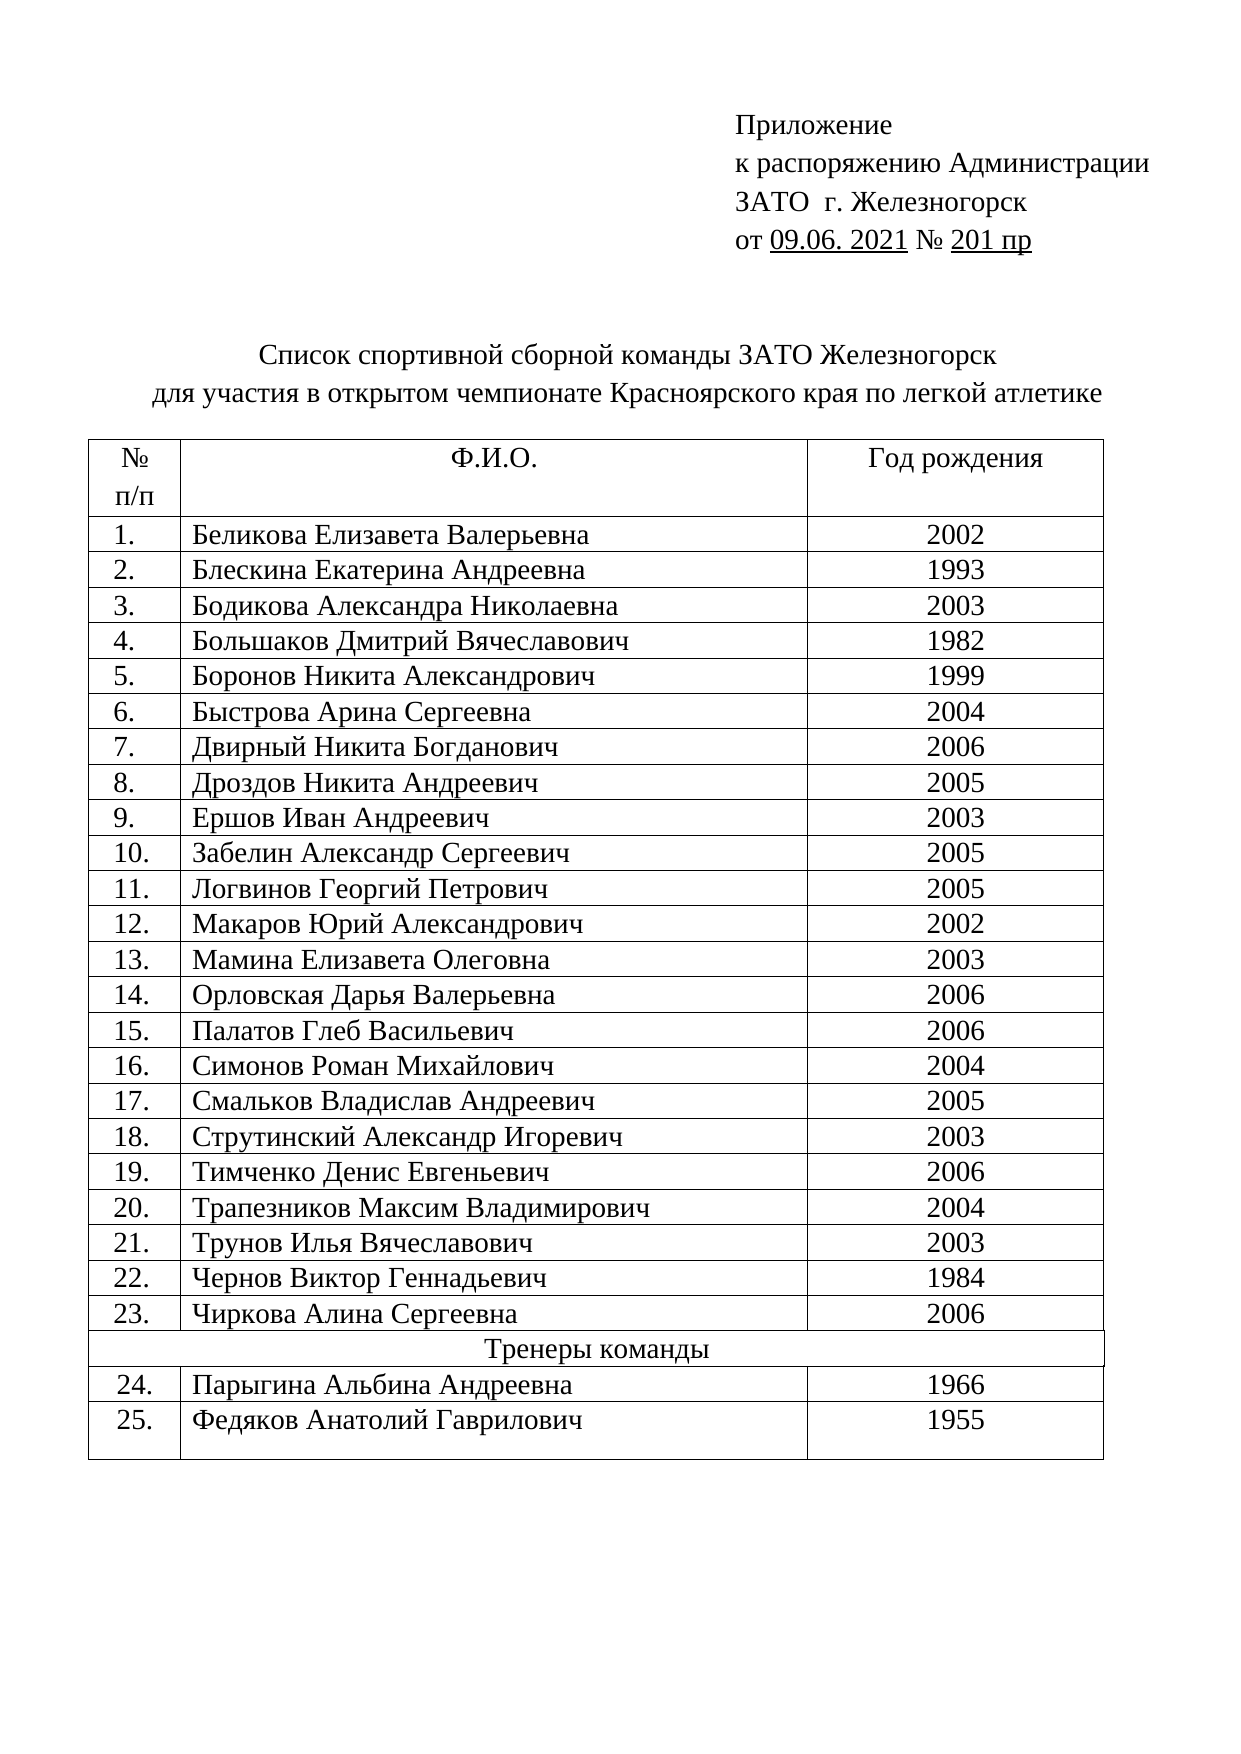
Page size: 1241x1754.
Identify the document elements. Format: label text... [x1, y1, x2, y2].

table_cell 2005 [808, 1084, 1103, 1118]
table_cell Забелин Александр Сергеевич [181, 836, 807, 870]
table_cell [89, 800, 180, 834]
table_cell [89, 1084, 180, 1118]
table_cell [89, 1154, 180, 1189]
table_cell [89, 1190, 180, 1224]
table_cell 25. [89, 1402, 180, 1459]
table_cell 2005 [808, 871, 1103, 905]
text для участия в открытом чемпионате Красноярского края по легкой атлетике [89, 376, 1166, 409]
table_cell Орловская Дарья Валерьевна [181, 977, 807, 1012]
table_cell [89, 1296, 180, 1330]
table_cell 1999 [808, 659, 1103, 693]
table_cell [89, 588, 180, 622]
table_cell 2004 [808, 1048, 1103, 1082]
table_cell Мамина Елизавета Олеговна [181, 942, 807, 976]
table_cell 2006 [808, 977, 1103, 1012]
table_cell 24. [89, 1367, 180, 1401]
table_cell 2003 [808, 588, 1103, 622]
table_cell Трунов Илья Вячеславович [181, 1225, 807, 1259]
table_cell 2005 [808, 765, 1103, 799]
table_cell [89, 977, 180, 1012]
table_cell 2004 [808, 1190, 1103, 1224]
table_cell 2002 [808, 906, 1103, 941]
table_cell Беликова Елизавета Валерьевна [181, 517, 807, 551]
table_cell Бодикова Александра Николаевна [181, 588, 807, 622]
table_cell [89, 517, 180, 551]
table_header Ф.И.О. [181, 440, 807, 516]
table_cell 2006 [808, 1154, 1103, 1189]
table_cell Палатов Глеб Васильевич [181, 1013, 807, 1047]
table_cell Федяков Анатолий Гаврилович [181, 1402, 807, 1459]
table_cell [89, 836, 180, 870]
table_cell Чернов Виктор Геннадьевич [181, 1261, 807, 1295]
table_cell [89, 694, 180, 728]
table_header № п/п [89, 440, 180, 516]
table_cell [89, 1225, 180, 1259]
table_cell 2006 [808, 1013, 1103, 1047]
table_cell Быстрова Арина Сергеевна [181, 694, 807, 728]
table_header Год рождения [808, 440, 1103, 516]
table_cell Тимченко Денис Евгеньевич [181, 1154, 807, 1189]
table_cell Симонов Роман Михайлович Михайлович [181, 1048, 807, 1082]
table_cell Боронов Никита Александрович [181, 659, 807, 693]
table_cell [89, 1048, 180, 1082]
table_cell 1993 [808, 552, 1103, 587]
table_cell [89, 729, 180, 764]
table_cell 2004 [808, 694, 1103, 728]
table_cell Макаров Юрий Александрович [181, 906, 807, 941]
table_cell Двирный Никита Богданович [181, 729, 807, 764]
table_cell [89, 1261, 180, 1295]
table_cell 2006 [808, 1296, 1103, 1330]
table_cell [89, 552, 180, 587]
table_cell 1955 [808, 1402, 1103, 1459]
table_cell Дроздов Никита Андреевич [181, 765, 807, 799]
table_cell [89, 1013, 180, 1047]
table_cell Трапезников Максим Владимирович [181, 1190, 807, 1224]
table_cell [89, 942, 180, 976]
table_cell 1984 [808, 1261, 1103, 1295]
text Список спортивной сборной команды ЗАТО Железногорск [89, 337, 1166, 371]
table_cell Струтинский Александр Игоревич [181, 1119, 807, 1153]
table_cell Ершов Иван Андреевич [181, 800, 807, 834]
table_cell 2003 [808, 800, 1103, 834]
table_cell 2005 [808, 836, 1103, 870]
table_cell 2002 [808, 517, 1103, 551]
table_cell Логвинов Георгий Петрович [181, 871, 807, 905]
table_cell [89, 765, 180, 799]
table_cell 1982 [808, 623, 1103, 657]
table_cell [89, 906, 180, 941]
table_cell Тренеры команды [89, 1331, 1104, 1366]
table_cell [89, 623, 180, 657]
table_cell 2003 [808, 942, 1103, 976]
table_cell 2003 [808, 1225, 1103, 1259]
table_cell Чиркова Алина Сергеевна [181, 1296, 807, 1330]
table_cell [89, 659, 180, 693]
table_cell 2006 [808, 729, 1103, 764]
table_cell Парыгина Альбина Андреевна [181, 1367, 807, 1401]
table_cell [89, 1119, 180, 1153]
table_cell Смальков Владислав Андреевич [181, 1084, 807, 1118]
table_cell [89, 871, 180, 905]
table_cell Блескина Екатерина Андреевна [181, 552, 807, 587]
table_cell 2003 [808, 1119, 1103, 1153]
table_cell Большаков Дмитрий Вячеславович [181, 623, 807, 657]
table_cell 1966 [808, 1367, 1103, 1401]
table_header Приложение к распоряжению Администрации ЗАТО г. Железногорск от 09.06. 2021 № 201 пр [724, 107, 1177, 260]
